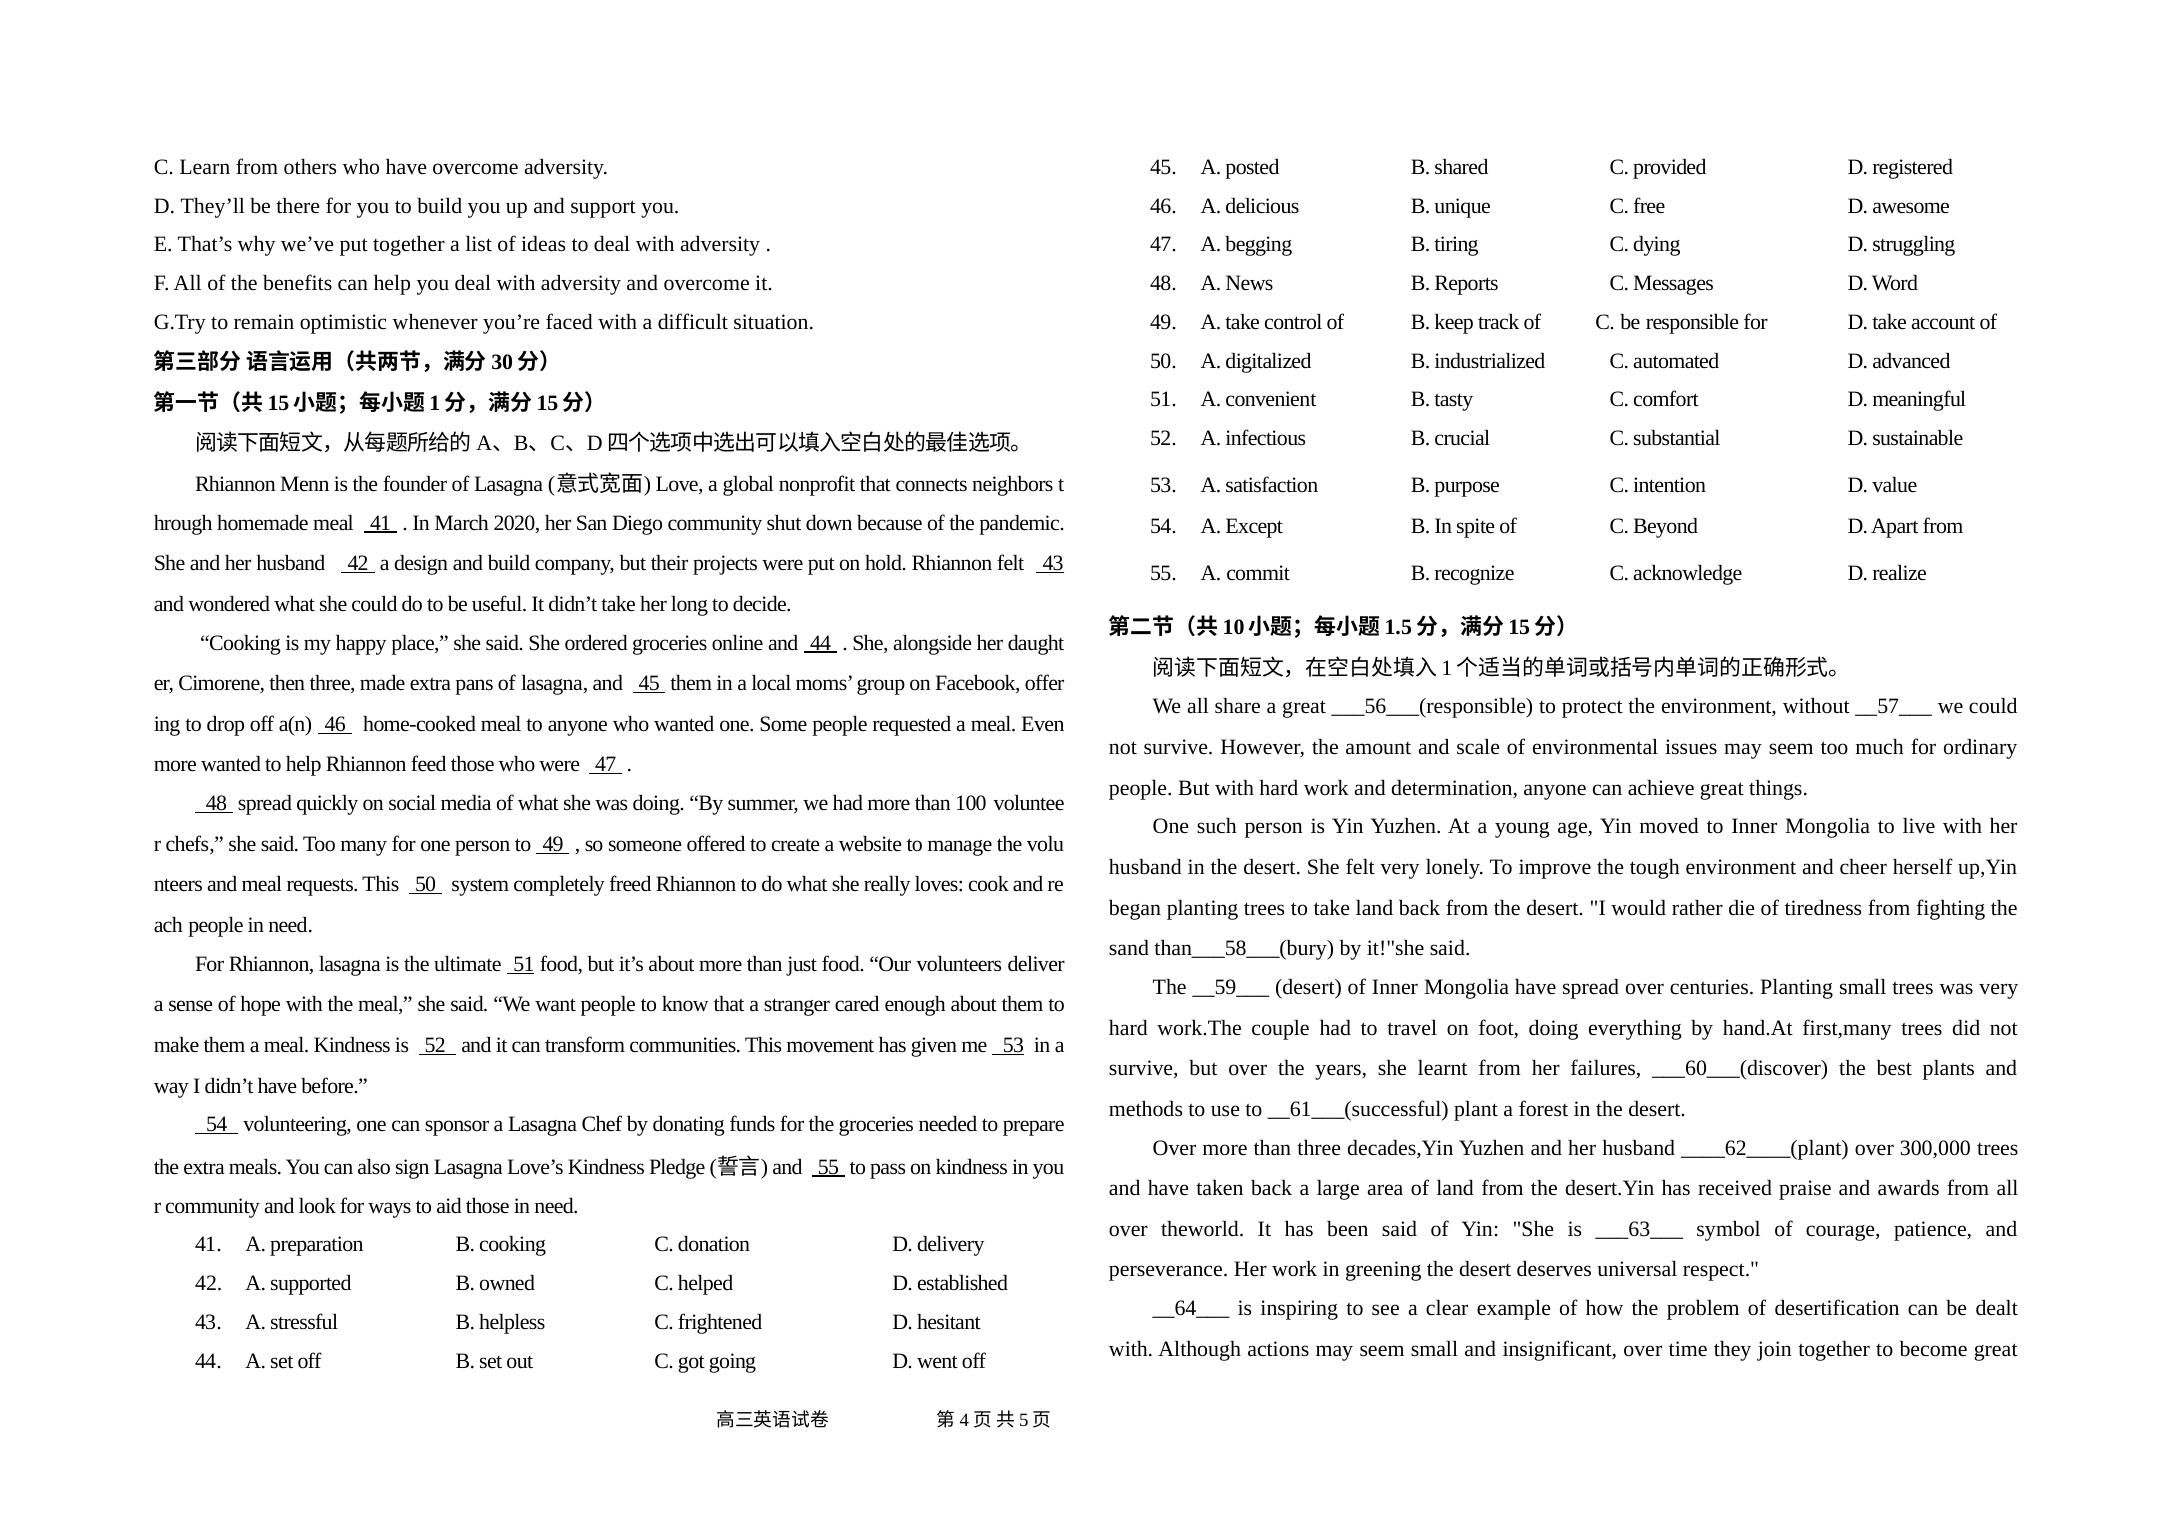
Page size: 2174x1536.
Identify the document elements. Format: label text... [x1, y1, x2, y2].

table_cell 45. [1098, 150, 1189, 189]
table_cell 49. [1098, 305, 1189, 344]
table_cell C. comfort [1557, 383, 1795, 421]
table_cell 48. [1098, 266, 1189, 305]
table_cell A. delicious [1189, 189, 1358, 228]
text C. Learn from others who have overcome adversity. [153, 150, 1064, 183]
table_cell A. infectious [1189, 421, 1358, 469]
table_cell B. set out [403, 1344, 602, 1383]
table_cell D. went off [840, 1344, 1076, 1383]
table_cell 55. [1098, 556, 1189, 609]
text 48 spread quickly on social media of what she was doing. “By summer, we had more than 100 volunteer chefs,” she said. Too many for one person to 49 , so someone offered to create a website to manage the volunteers and meal requests. This 50 system completely freed Rhiannon to do what she really loves: cook and reach people in need. [153, 786, 1064, 941]
text G.Try to remain optimistic whenever you’re faced with a difficult situation. [153, 305, 1064, 338]
table_cell 52. [1098, 421, 1189, 469]
table_cell B. shared [1358, 150, 1557, 189]
table_cell commit [1189, 556, 1358, 609]
table_cell D. take account of [1795, 305, 2031, 344]
table_cell 43. [142, 1305, 234, 1344]
table_cell 54. [1098, 510, 1189, 556]
table_cell A. posted [1189, 150, 1358, 189]
table_cell B. purpose [1358, 469, 1557, 510]
table_cell B. tasty [1358, 383, 1557, 421]
table_cell A. Except [1189, 510, 1358, 556]
table_cell D. registered [1795, 150, 2031, 189]
text 阅读下面短文，从每题所给的A、B、C、D四个选项中选出可以填入空白处的最佳选项。 [153, 425, 1064, 457]
table_cell B. tiring [1358, 228, 1557, 266]
text Rhiannon Menn is the founder of Lasagna (意式宽面) Love, a global nonprofit that connects neighbors through homemade meal 41 . In March 2020, her San Diego community shut down because of the pandemic. She and her husband 42 a design and build company, but their projects were put on hold. Rhiannon felt 43 and wondered what she could do to be useful. It didn’t take her long to decide. [153, 465, 1064, 619]
table_cell B. In spite of [1358, 510, 1557, 556]
table_cell C. free [1557, 189, 1795, 228]
text One such person is Yin Yuzhen. At a young age, Yin moved to Inner Mongolia to live with her husband in the desert. She felt very lonely. To improve the tough environment and cheer herself up,Yin began planting trees to take land back from the desert. "I would rather die of tiredness from fighting the sand than___58___(bury) by it!"she said. [1109, 810, 2020, 964]
text 第三部分 语言运用（共两节，满分30分） [153, 344, 1064, 376]
table_header A. preparation [234, 1228, 403, 1266]
table_header B. cooking [403, 1228, 602, 1266]
text 54 volunteering, one can sponsor a Lasagna Chef by donating funds for the groceries needed to prepare the extra meals. You can also sign Lasagna Love’s Kindness Pledge (誓言) and 55 to pass on kindness in your community and look for ways to aid those in need. [153, 1108, 1064, 1221]
table_cell A. supported [234, 1266, 403, 1305]
table_cell 50. [1098, 344, 1189, 383]
table_cell D. hesitant [840, 1305, 1076, 1344]
table_cell D. established [840, 1266, 1076, 1305]
table_cell D. meaningful [1795, 383, 2031, 421]
table_cell C. provided [1557, 150, 1795, 189]
table_cell C. be responsible for [1584, 305, 1795, 344]
table_cell A. convenient [1189, 383, 1358, 421]
text Over more than three decades,Yin Yuzhen and her husband ____62____(plant) over 300,000 trees and have taken back a large area of land from the desert.Yin has received praise and awards from all over theworld. It has been said of Yin: "She is ___63___ symbol of courage, patience, and perseverance. Her work in greening the desert deserves universal respect." [1109, 1131, 2020, 1285]
table_cell D. realize [1795, 556, 2031, 609]
table_cell D. struggling [1795, 228, 2031, 266]
text The __59___ (desert) of Inner Mongolia have spread over centuries. Planting small trees was very hard work.The couple had to travel on foot, doing everything by hand.At first,many trees did not survive, but over the years, she learnt from her failures, ___60___(discover) the best plants and methods to use to __61___(successful) plant a forest in the desert. [1109, 970, 2020, 1125]
table_header C. donation [602, 1228, 839, 1266]
table_header D. delivery [840, 1228, 1076, 1266]
table_cell C. intention [1557, 469, 1795, 510]
text For Rhiannon, lasagna is the ultimate 51 food, but it’s about more than just food. “Our volunteers deliver a sense of hope with the meal,” she said. “We want people to know that a stranger cared enough about them to make them a meal. Kindness is 52 and it can transform communities. This movement has given me 53 in a way I didn’t have before.” [153, 947, 1064, 1101]
table_cell D. advanced [1795, 344, 2031, 383]
table_cell B. Reports [1358, 266, 1557, 305]
table_cell B. unique [1358, 189, 1557, 228]
table_cell 53. [1098, 469, 1189, 510]
table_cell 42. [142, 1266, 234, 1305]
table_cell B. owned [403, 1266, 602, 1305]
table_cell B. keep track of [1358, 305, 1584, 344]
text We all share a great ___56___(responsible) to protect the environment, without __57___ we could not survive. However, the amount and scale of environmental issues may seem too much for ordinary people. But with hard work and determination, anyone can achieve great things. [1109, 690, 2020, 803]
table_cell D. Word [1795, 266, 2031, 305]
table_cell C. Beyond [1557, 510, 1795, 556]
table_header 41. [142, 1228, 234, 1266]
table_cell A. take control of [1189, 305, 1358, 344]
text “Cooking is my happy place,” she said. She ordered groceries online and 44 . She, alongside her daughter, Cimorene, then three, made extra pans of lasagna, and 45 them in a local moms’ group on Facebook, offering to drop off a(n) 46 home-cooked meal to anyone who wanted one. Some people requested a meal. Even more wanted to help Rhiannon feed those who were 47 . [153, 626, 1064, 780]
text F. All of the benefits can help you deal with adversity and overcome it. [153, 266, 1064, 299]
table_cell 44. [142, 1344, 234, 1383]
table_cell C. frightened [602, 1305, 839, 1344]
table_cell D. Apart from [1795, 510, 2031, 556]
table_cell 47. [1098, 228, 1189, 266]
table_cell C. substantial [1557, 421, 1795, 469]
table_cell C. got going [602, 1344, 839, 1383]
table_cell A. set off [234, 1344, 403, 1383]
table_cell A. stressful [234, 1305, 403, 1344]
table_cell 46. [1098, 189, 1189, 228]
text 阅读下面短文，在空白处填入1个适当的单词或括号内单词的正确形式。 [1109, 649, 2020, 682]
table_cell D. sustainable [1795, 421, 2031, 469]
table_cell B. industrialized [1358, 344, 1557, 383]
table_cell 51. [1098, 383, 1189, 421]
table_cell D. value [1795, 469, 2031, 510]
table_cell A. digitalized [1189, 344, 1358, 383]
table_cell A. News [1189, 266, 1358, 305]
text 第一节（共15小题；每小题1分，满分15分） [153, 384, 1064, 417]
table_cell B. recognize [1358, 556, 1557, 609]
table_cell A. satisfaction [1189, 469, 1358, 510]
table_cell C. Messages [1557, 266, 1795, 305]
table_cell C. dying [1557, 228, 1795, 266]
table_cell A. begging [1189, 228, 1358, 266]
text 第二节（共10小题；每小题1.5分，满分15分） [1109, 609, 2020, 641]
table_cell B. crucial [1358, 421, 1557, 469]
table_cell C. helped [602, 1266, 839, 1305]
table_cell B. helpless [403, 1305, 602, 1344]
text D. They’ll be there for you to build you up and support you. [153, 189, 1064, 221]
table_cell C. automated [1557, 344, 1795, 383]
text E. That’s why we’ve put together a list of ideas to deal with adversity . [153, 228, 1064, 260]
table_cell D. awesome [1795, 189, 2031, 228]
table_cell C. acknowledge [1557, 556, 1795, 609]
